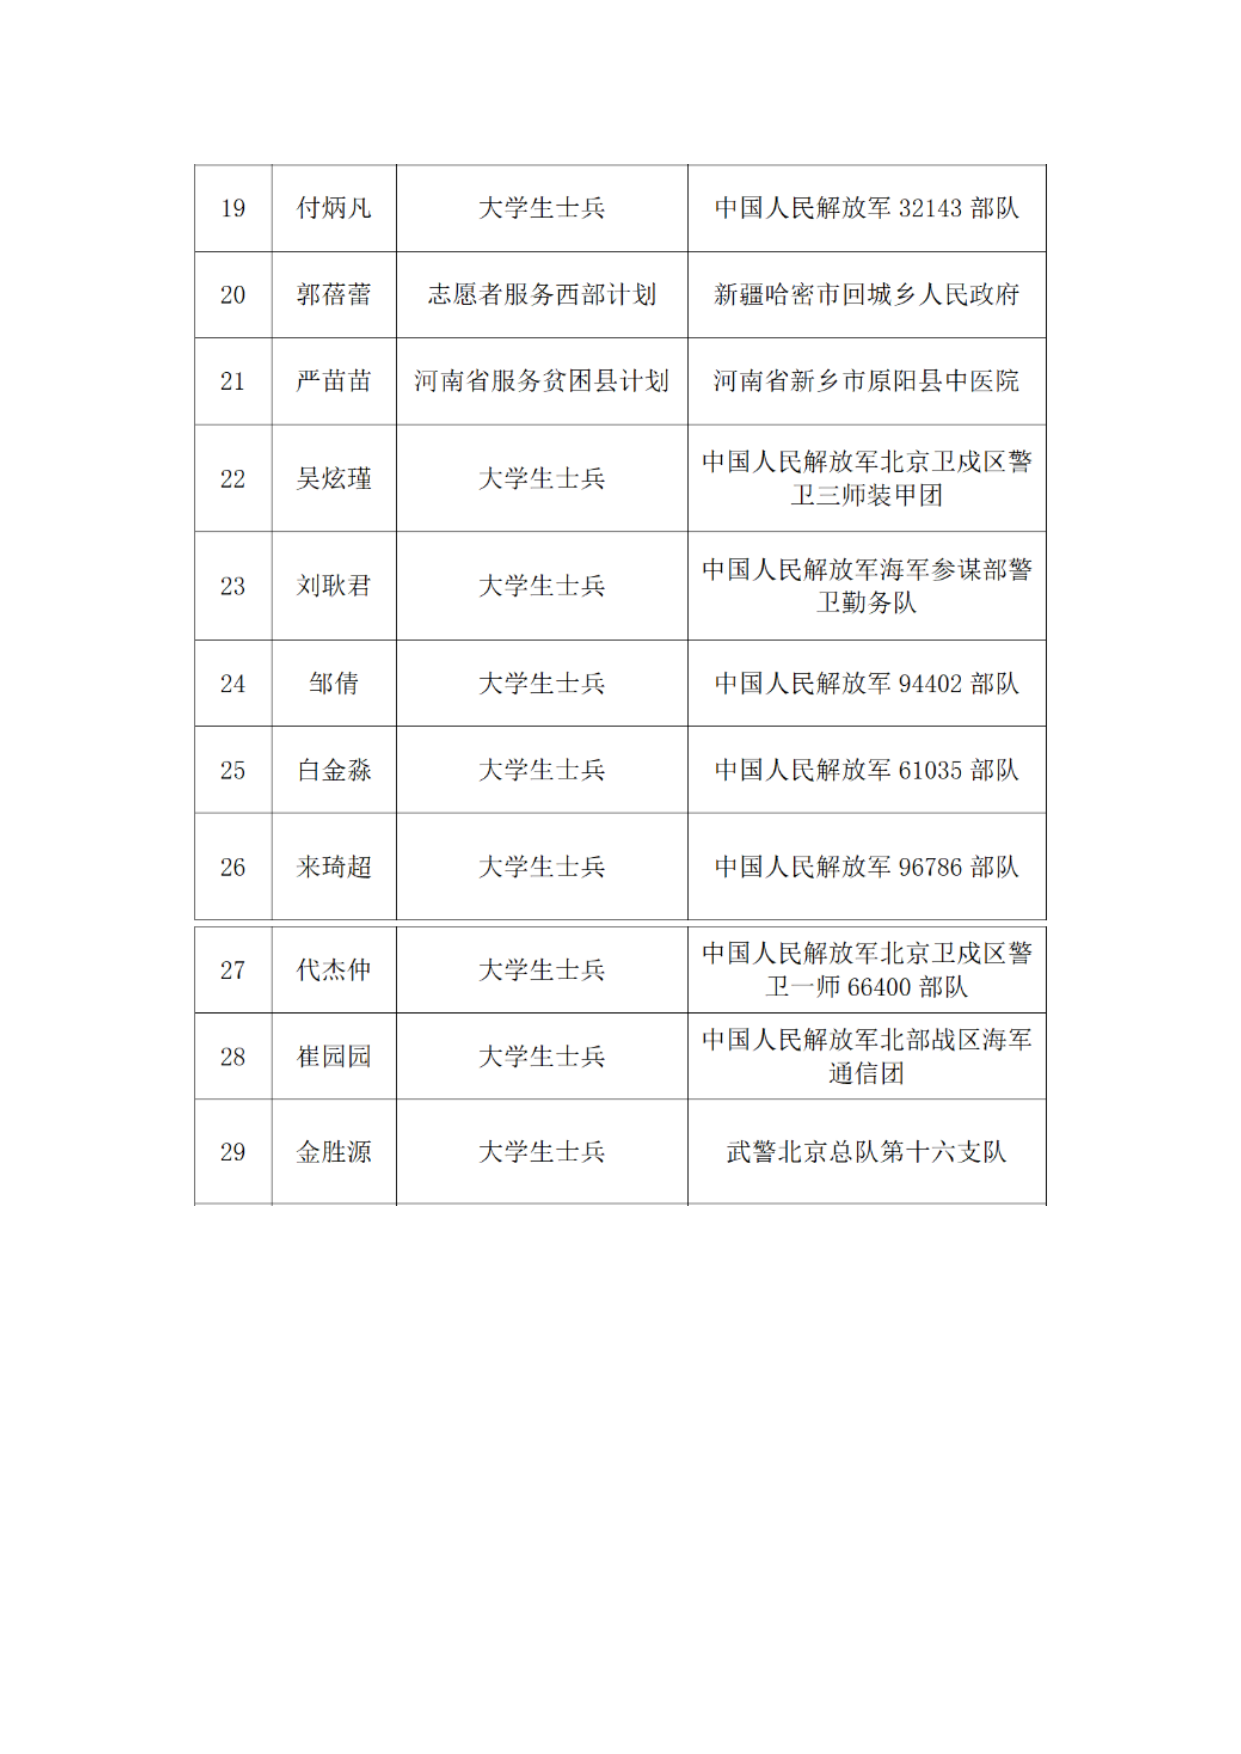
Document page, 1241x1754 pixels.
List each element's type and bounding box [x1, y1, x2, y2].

picture [187, 164, 1053, 1206]
